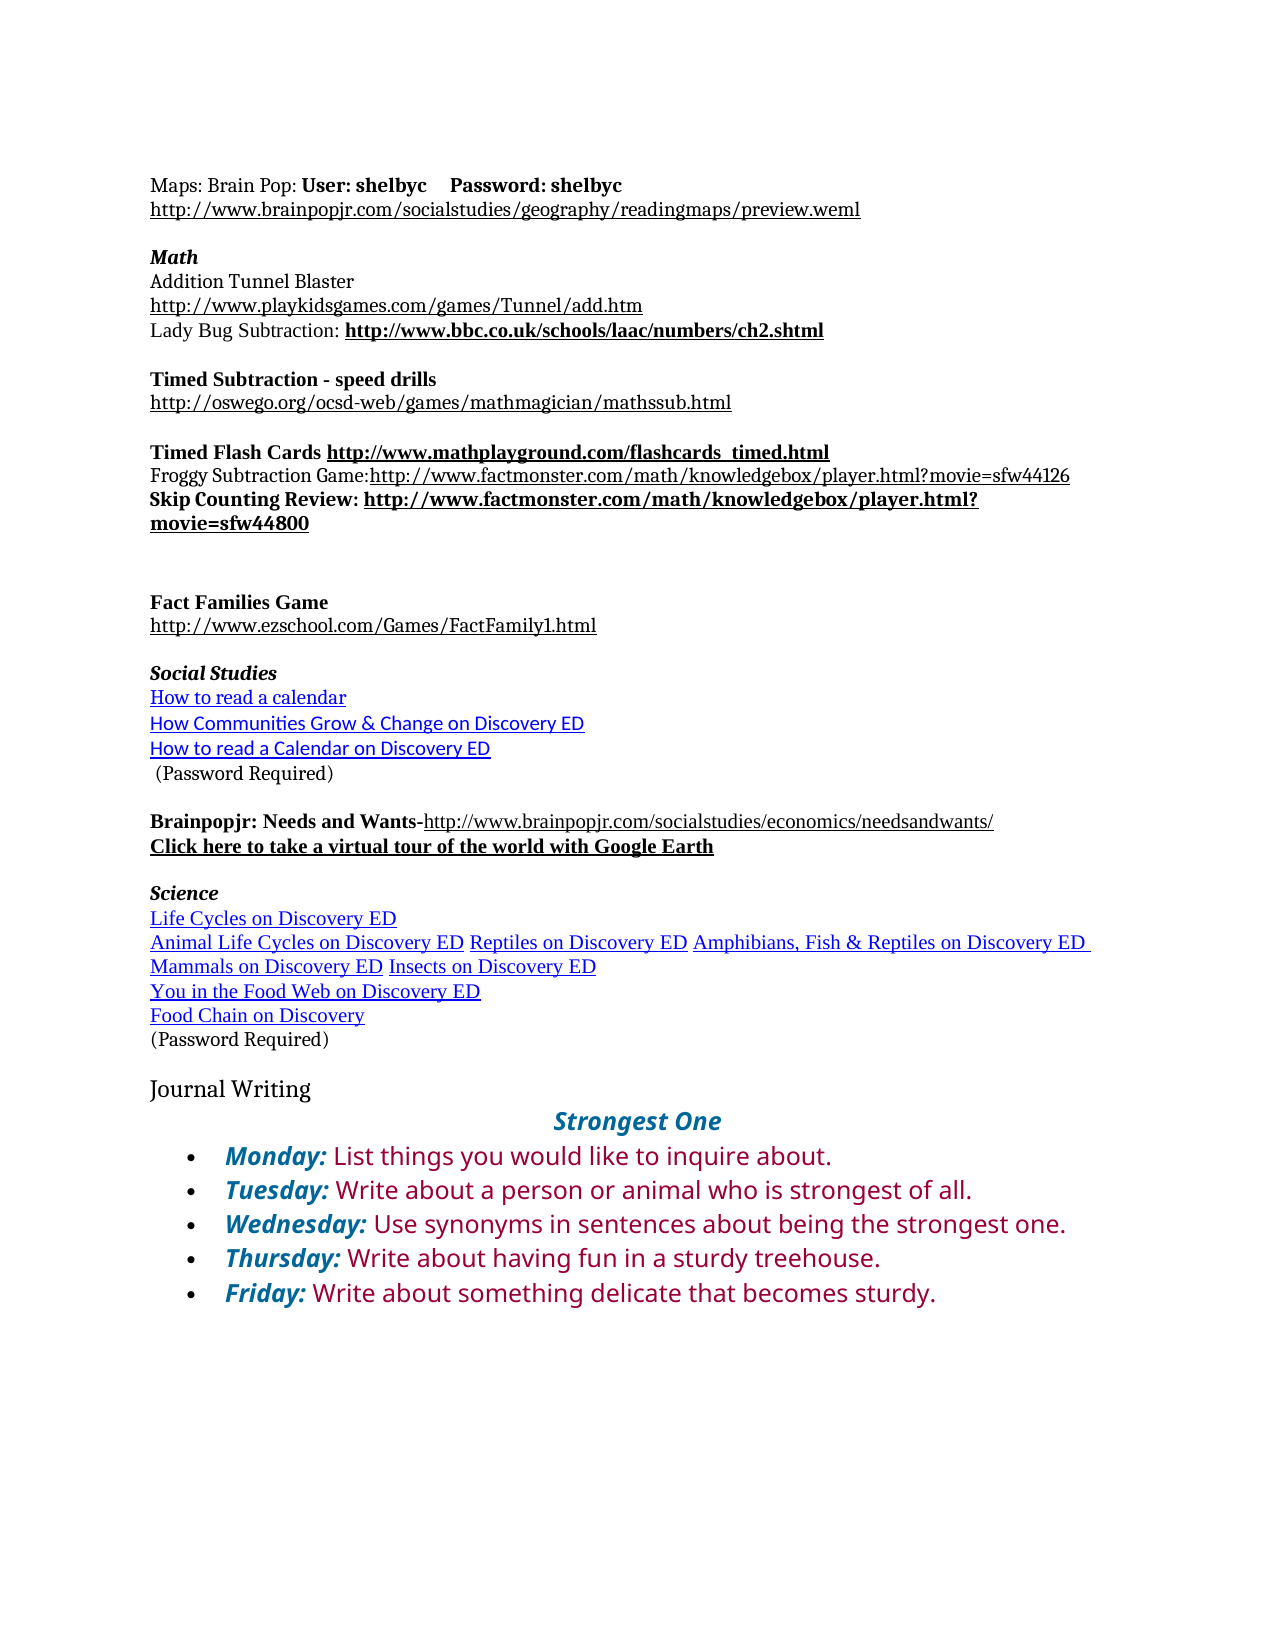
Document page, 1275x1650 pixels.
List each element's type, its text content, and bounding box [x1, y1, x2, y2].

subtitle Timed Flash Cards http://www.mathplayground.com/flashcards_timed.html [150, 440, 1125, 464]
subtitle Lady Bug Subtraction: http://www.bbc.co.uk/schools/laac/numbers/ch2.shtml [150, 318, 1125, 342]
text Math [150, 246, 1125, 270]
text http://oswego.org/ocsd-web/games/mathmagician/mathssub.html [150, 391, 1125, 415]
list Monday: List things you would like to inquire about. [187, 1138, 1125, 1172]
subtitle You in the Food Web on Discovery ED [150, 979, 1125, 1003]
subtitle Brainpopjr: Needs and Wants-http://www.brainpopjr.com/socialstudies/economics/needsandwants/ [150, 809, 1125, 833]
text Science [150, 882, 1125, 906]
text http://www.brainpopjr.com/socialstudies/geography/readingmaps/preview.weml [150, 198, 1125, 222]
subtitle Click here to take a virtual tour of the world with Google Earth [150, 833, 1125, 858]
text Strongest One [150, 1104, 1125, 1138]
text http://www.ezschool.com/Games/FactFamily1.html [150, 614, 1125, 638]
subtitle How to read a Calendar on Discovery ED [150, 736, 1125, 761]
text Maps: Brain Pop: User: shelbyc Password: shelbyc [150, 174, 1125, 198]
text Addition Tunnel Blaster [150, 270, 1125, 294]
list Wednesday: Use synonyms in sentences about being the strongest one. [187, 1207, 1125, 1241]
text Social Studies How to read a calendar [150, 662, 1125, 710]
list Tuesday: Write about a person or animal who is strongest of all. [187, 1173, 1125, 1207]
list Friday: Write about something delicate that becomes sturdy. [187, 1275, 1125, 1309]
text Life Cycles on Discovery ED [150, 906, 1125, 930]
subtitle How Communities Grow & Change on Discovery ED [150, 710, 1125, 735]
text Journal Writing [150, 1075, 1125, 1104]
subtitle Animal Life Cycles on Discovery ED Reptiles on Discovery ED Amphibians, Fish & Reptiles on Discovery ED Mammals on Discovery ED Insects on Discovery ED [150, 930, 1125, 978]
subtitle Timed Subtraction - speed drills [150, 366, 1125, 391]
text (Password Required) [150, 1027, 1125, 1051]
text (Password Required) [150, 761, 1125, 785]
text Froggy Subtraction Game:http://www.factmonster.com/math/knowledgebox/player.html?movie=sfw44126 Skip Counting Review: http://www.factmonster.com/math/knowledgebox/player.html?movie=sfw44800 [150, 464, 1125, 564]
list Thursday: Write about having fun in a sturdy treehouse. [187, 1241, 1125, 1275]
subtitle Food Chain on Discovery [150, 1003, 1125, 1027]
text http://www.playkidsgames.com/games/Tunnel/add.htm [150, 294, 1125, 318]
subtitle Fact Families Game [150, 589, 1125, 614]
